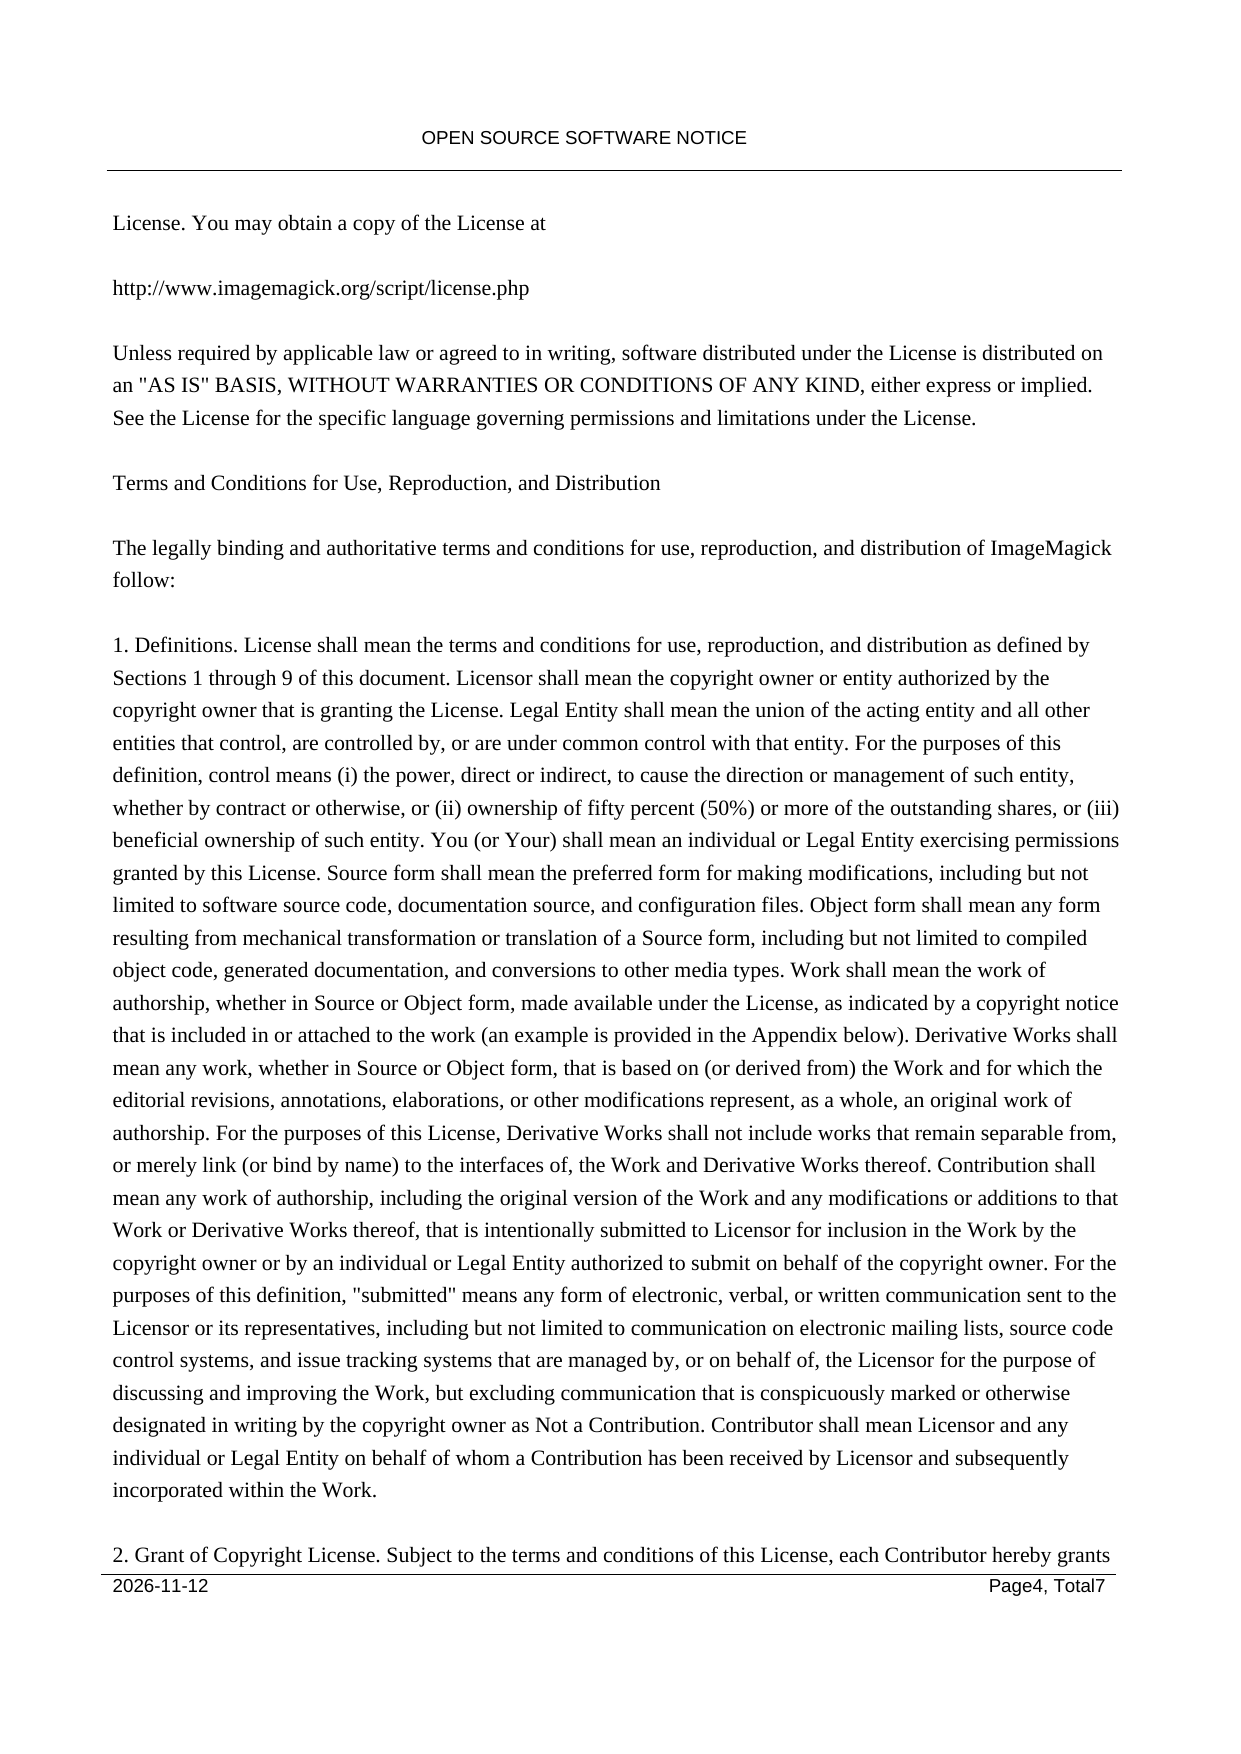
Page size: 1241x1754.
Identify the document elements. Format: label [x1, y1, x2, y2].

text [112, 206, 1128, 1571]
